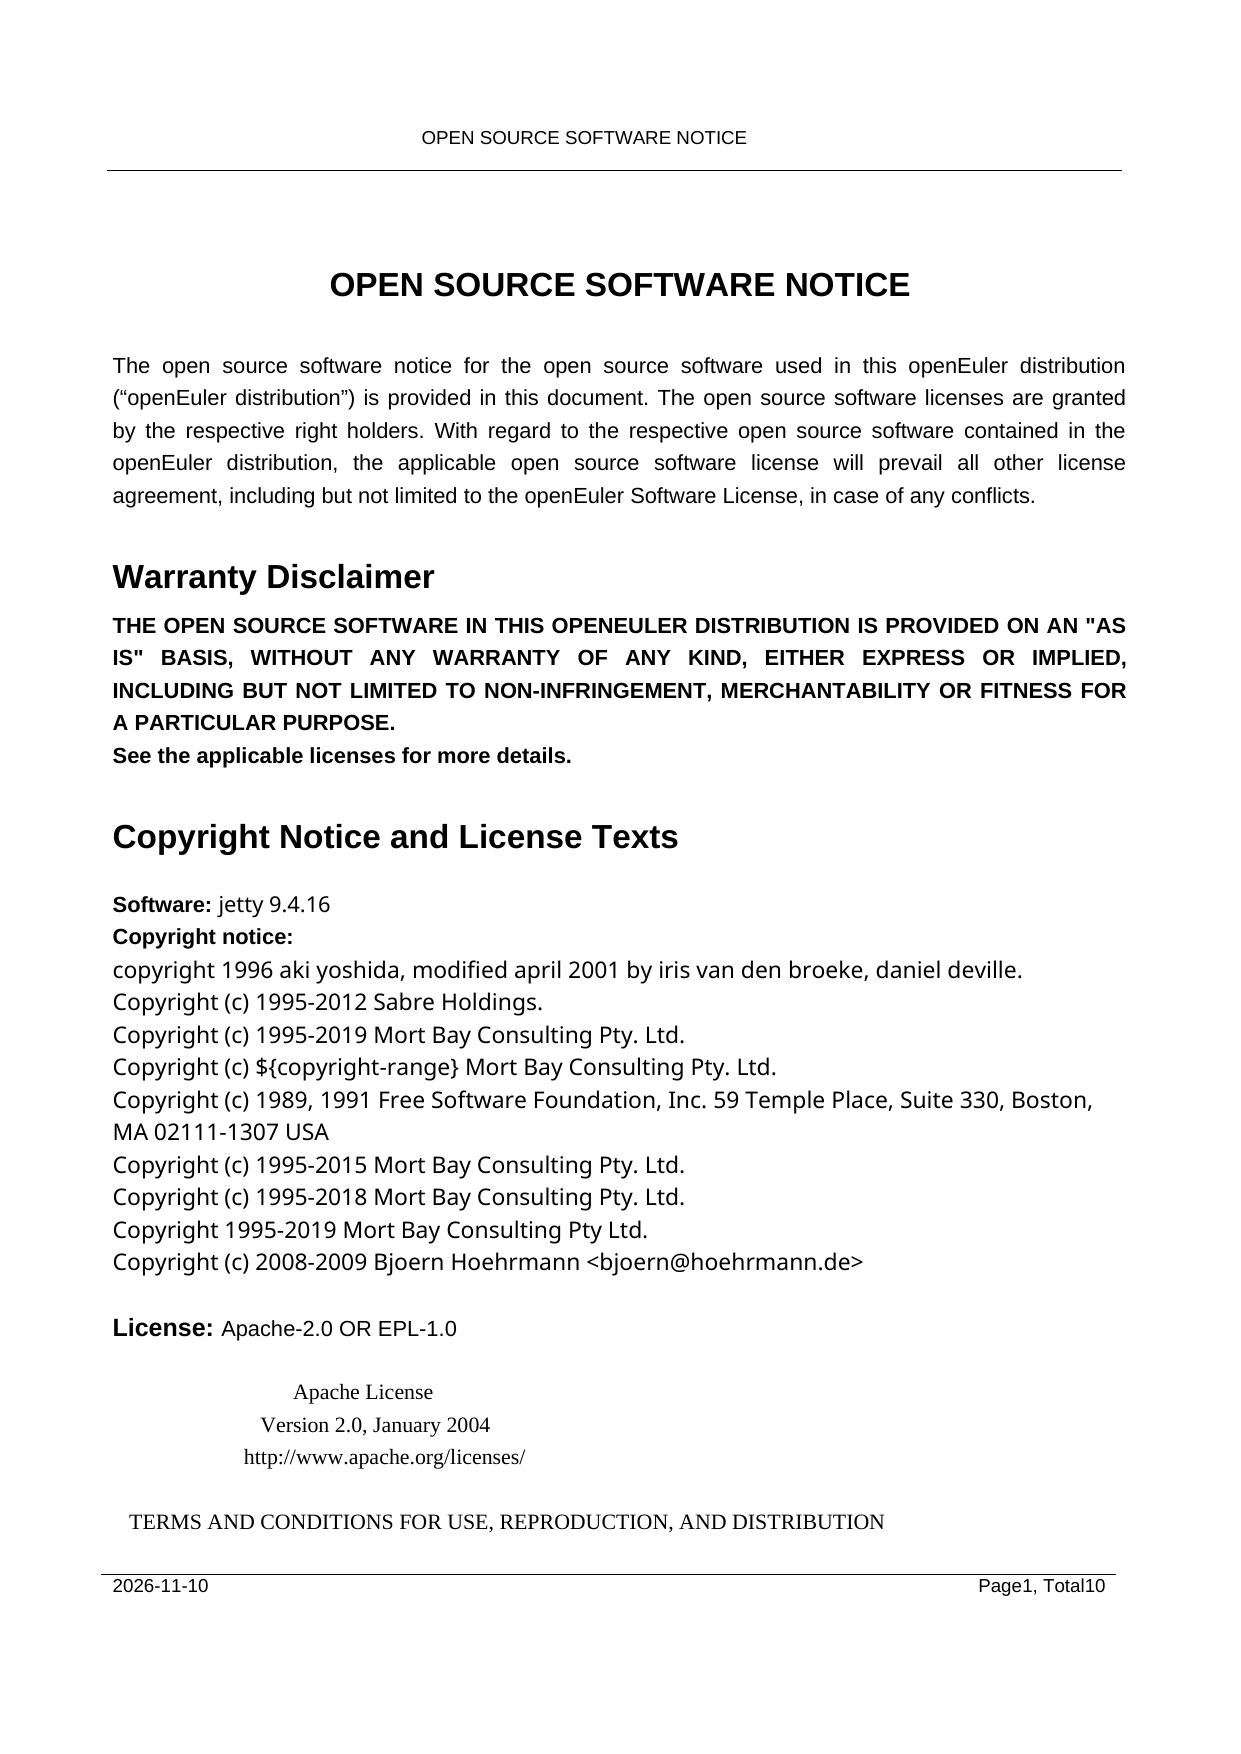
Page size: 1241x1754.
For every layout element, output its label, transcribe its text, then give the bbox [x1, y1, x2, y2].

text Software: jetty 9.4.16 [112, 888, 1128, 921]
text Warranty Disclaimer [112, 544, 1128, 609]
text Copyright notice: [112, 921, 1128, 953]
text License: Apache-2.0 OR EPL-1.0 [112, 1311, 1128, 1343]
text copyright 1996 aki yoshida, modified april 2001 by iris van den broeke, daniel deville. Copyright (c) 1995-2012 Sabre Holdings. Copyright (c) 1995-2019 Mort Bay Consulting Pty. Ltd. Copyright (c) ${copyright-range} Mort Bay Consulting Pty. Ltd. Copyright (c) 1989, 1991 Free Software Foundation, Inc. 59 Temple Place, Suite 330, Boston, MA 02111-1307 USA Copyright (c) 1995-2015 Mort Bay Consulting Pty. Ltd. Copyright (c) 1995-2018 Mort Bay Consulting Pty. Ltd. Copyright 1995-2019 Mort Bay Consulting Pty Ltd. Copyright (c) 2008-2009 Bjoern Hoehrmann <bjoern@hoehrmann.de> [112, 953, 1128, 1311]
text THE OPEN SOURCE SOFTWARE IN THIS OPENEULER DISTRIBUTION IS PROVIDED ON AN "AS IS" BASIS, WITHOUT ANY WARRANTY OF ANY KIND, EITHER EXPRESS OR IMPLIED, INCLUDING BUT NOT LIMITED TO NON-INFRINGEMENT, MERCHANTABILITY OR FITNESS FOR A PARTICULAR PURPOSE. See the applicable licenses for more details. [112, 609, 1128, 771]
text Copyright Notice and License Texts [112, 804, 1128, 869]
text OPEN SOURCE SOFTWARE NOTICE [112, 251, 1128, 316]
text The open source software notice for the open source software used in this openEuler distribution (“openEuler distribution”) is provided in this document. The open source software licenses are granted by the respective right holders. With regard to the respective open source software contained in the openEuler distribution, the applicable open source software license will prevail all other license agreement, including but not limited to the openEuler Software License, in case of any conflicts. [112, 349, 1128, 511]
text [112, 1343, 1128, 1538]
